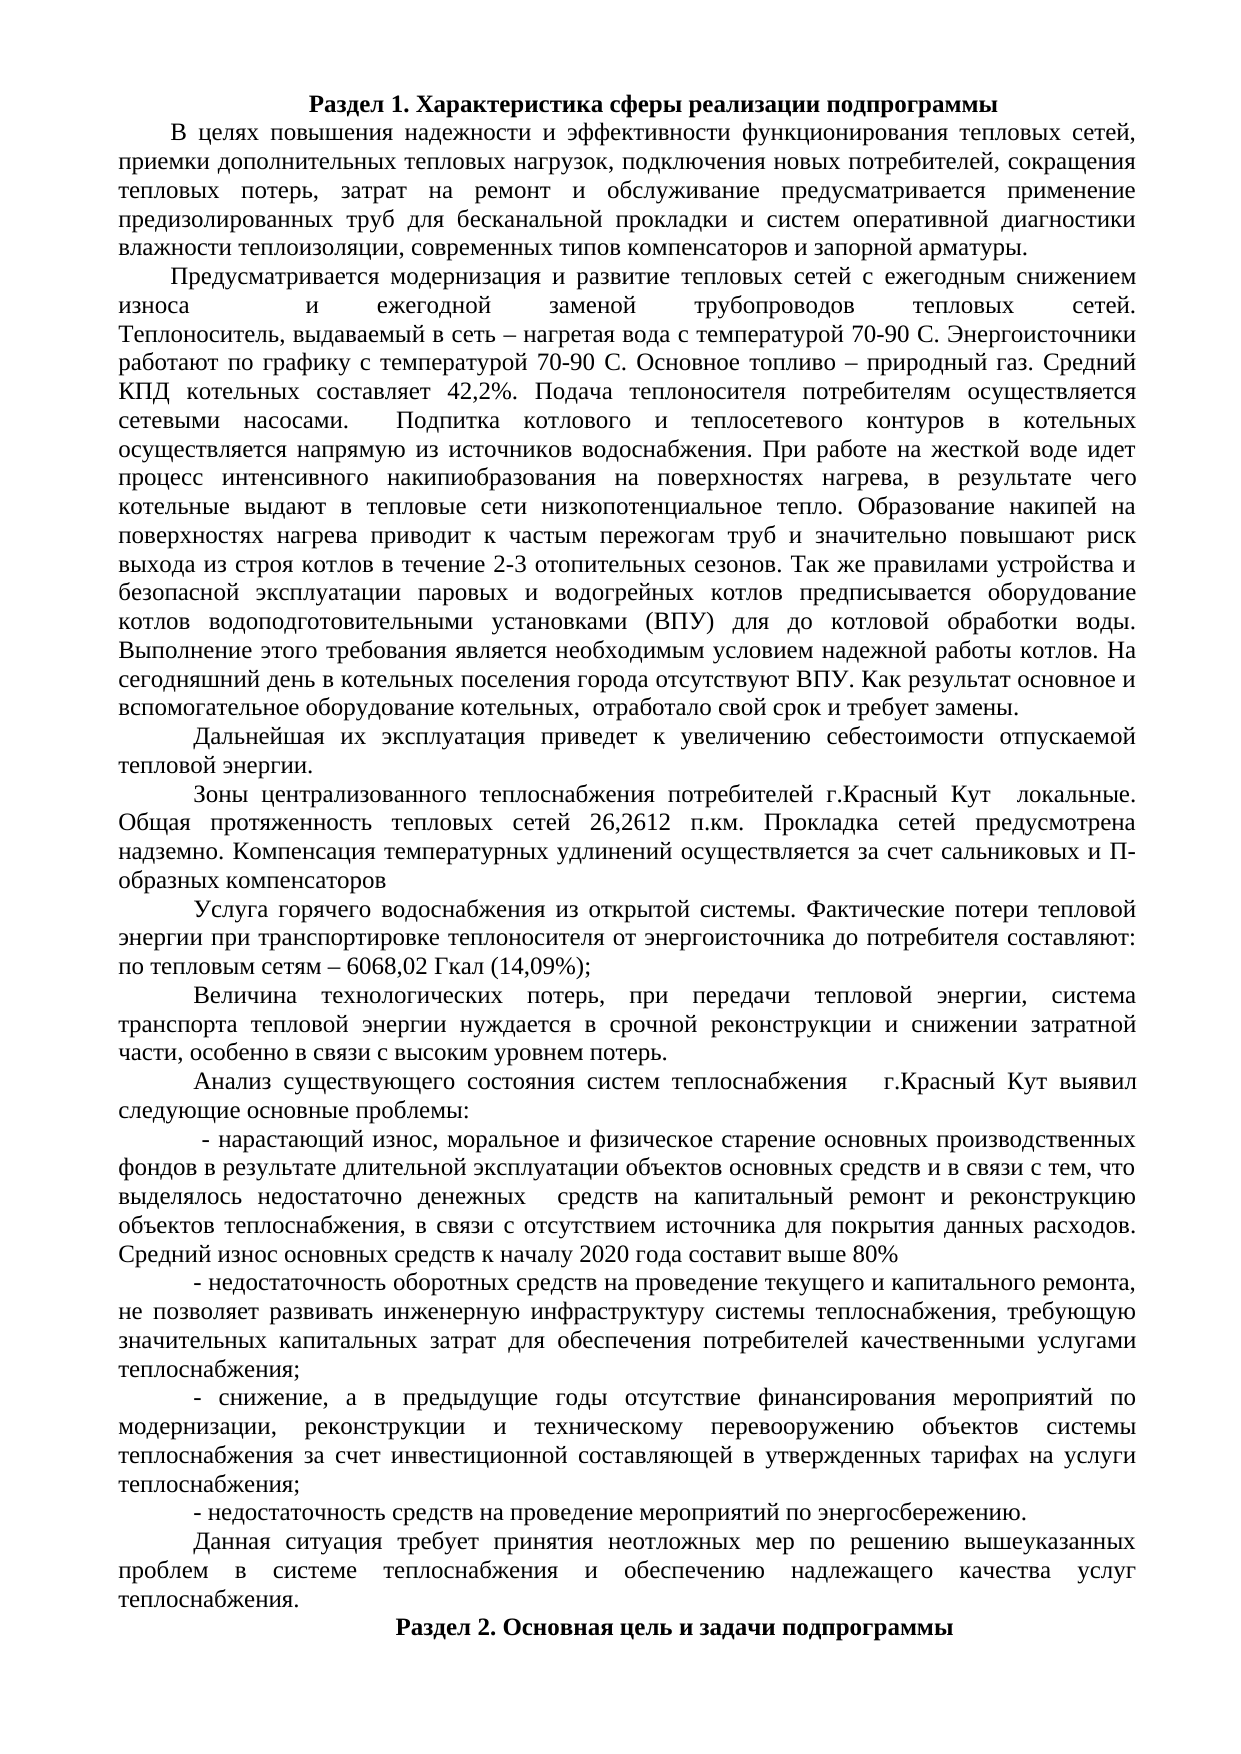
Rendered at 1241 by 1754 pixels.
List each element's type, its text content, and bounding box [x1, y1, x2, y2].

text Величина технологических потерь, при передачи тепловой энергии, система транспорта тепловой энергии нуждается в срочной реконструкции и снижении затратной части, особенно в связи с высоким уровнем потерь. [118, 980, 1137, 1066]
text В целях повышения надежности и эффективности функционирования тепловых сетей, приемки дополнительных тепловых нагрузок, подключения новых потребителей, сокращения тепловых потерь, затрат на ремонт и обслуживание предусматривается применение предизолированных труб для бесканальной прокладки и систем оперативной диагностики влажности теплоизоляции, современных типов компенсаторов и запорной арматуры. [118, 117, 1137, 261]
text Данная ситуация требует принятия неотложных мер по решению вышеуказанных проблем в системе теплоснабжения и обеспечению надлежащего качества услуг теплоснабжения. [118, 1526, 1137, 1612]
text Раздел 1. Характеристика сферы реализации подпрограммы [170, 89, 1137, 117]
text - недостаточность средств на проведение мероприятий по энергосбережению. [118, 1497, 1137, 1526]
text - нарастающий износ, моральное и физическое старение основных производственных фондов в результате длительной эксплуатации объектов основных средств и в связи с тем, что выделялось недостаточно денежных средств на капитальный ремонт и реконструкцию объектов теплоснабжения, в связи с отсутствием источника для покрытия данных расходов. Средний износ основных средств к началу 2020 года составит выше 80% [118, 1124, 1137, 1267]
text Предусматривается модернизация и развитие тепловых сетей с ежегодным снижением износа и ежегодной заменой трубопроводов тепловых сетей. Теплоноситель, выдаваемый в сеть – нагретая вода с температурой 70-90 С. Энергоисточники работают по графику с температурой 70-90 С. Основное топливо – природный газ. Средний КПД котельных составляет 42,2%. Подача теплоносителя потребителям осуществляется сетевыми насосами. Подпитка котлового и теплосетевого контуров в котельных осуществляется напрямую из источников водоснабжения. При работе на жесткой воде идет процесс интенсивного накипиобразования на поверхностях нагрева, в результате чего котельные выдают в тепловые сети низкопотенциальное тепло. Образование накипей на поверхностях нагрева приводит к частым пережогам труб и значительно повышают риск выхода из строя котлов в течение 2-3 отопительных сезонов. Так же правилами устройства и безопасной эксплуатации паровых и водогрейных котлов предписывается оборудование котлов водоподготовительными установками (ВПУ) для до котловой обработки воды. Выполнение этого требования является необходимым условием надежной работы котлов. На сегодняшний день в котельных поселения города отсутствуют ВПУ. Как результат основное и вспомогательное оборудование котельных, отработало свой срок и требует замены. [118, 261, 1137, 721]
text Анализ существующего состояния систем теплоснабжения г.Красный Кут выявил следующие основные проблемы: [118, 1066, 1137, 1124]
text Дальнейшая их эксплуатация приведет к увеличению себестоимости отпускаемой тепловой энергии. [118, 721, 1137, 779]
text Зоны централизованного теплоснабжения потребителей г.Красный Кут локальные. Общая протяженность тепловых сетей 26,2612 п.км. Прокладка сетей предусмотрена надземно. Компенсация температурных удлинений осуществляется за счет сальниковых и П-образных компенсаторов [118, 779, 1137, 894]
text Раздел 2. Основная цель и задачи подпрограммы [170, 1612, 1137, 1641]
text - недостаточность оборотных средств на проведение текущего и капитального ремонта, не позволяет развивать инженерную инфраструктуру системы теплоснабжения, требующую значительных капитальных затрат для обеспечения потребителей качественными услугами теплоснабжения; [118, 1267, 1137, 1382]
text - снижение, а в предыдущие годы отсутствие финансирования мероприятий по модернизации, реконструкции и техническому перевооружению объектов системы теплоснабжения за счет инвестиционной составляющей в утвержденных тарифах на услуги теплоснабжения; [118, 1382, 1137, 1497]
text Услуга горячего водоснабжения из открытой системы. Фактические потери тепловой энергии при транспортировке теплоносителя от энергоисточника до потребителя составляют: по тепловым сетям – 6068,02 Гкал (14,09%); [118, 894, 1137, 980]
